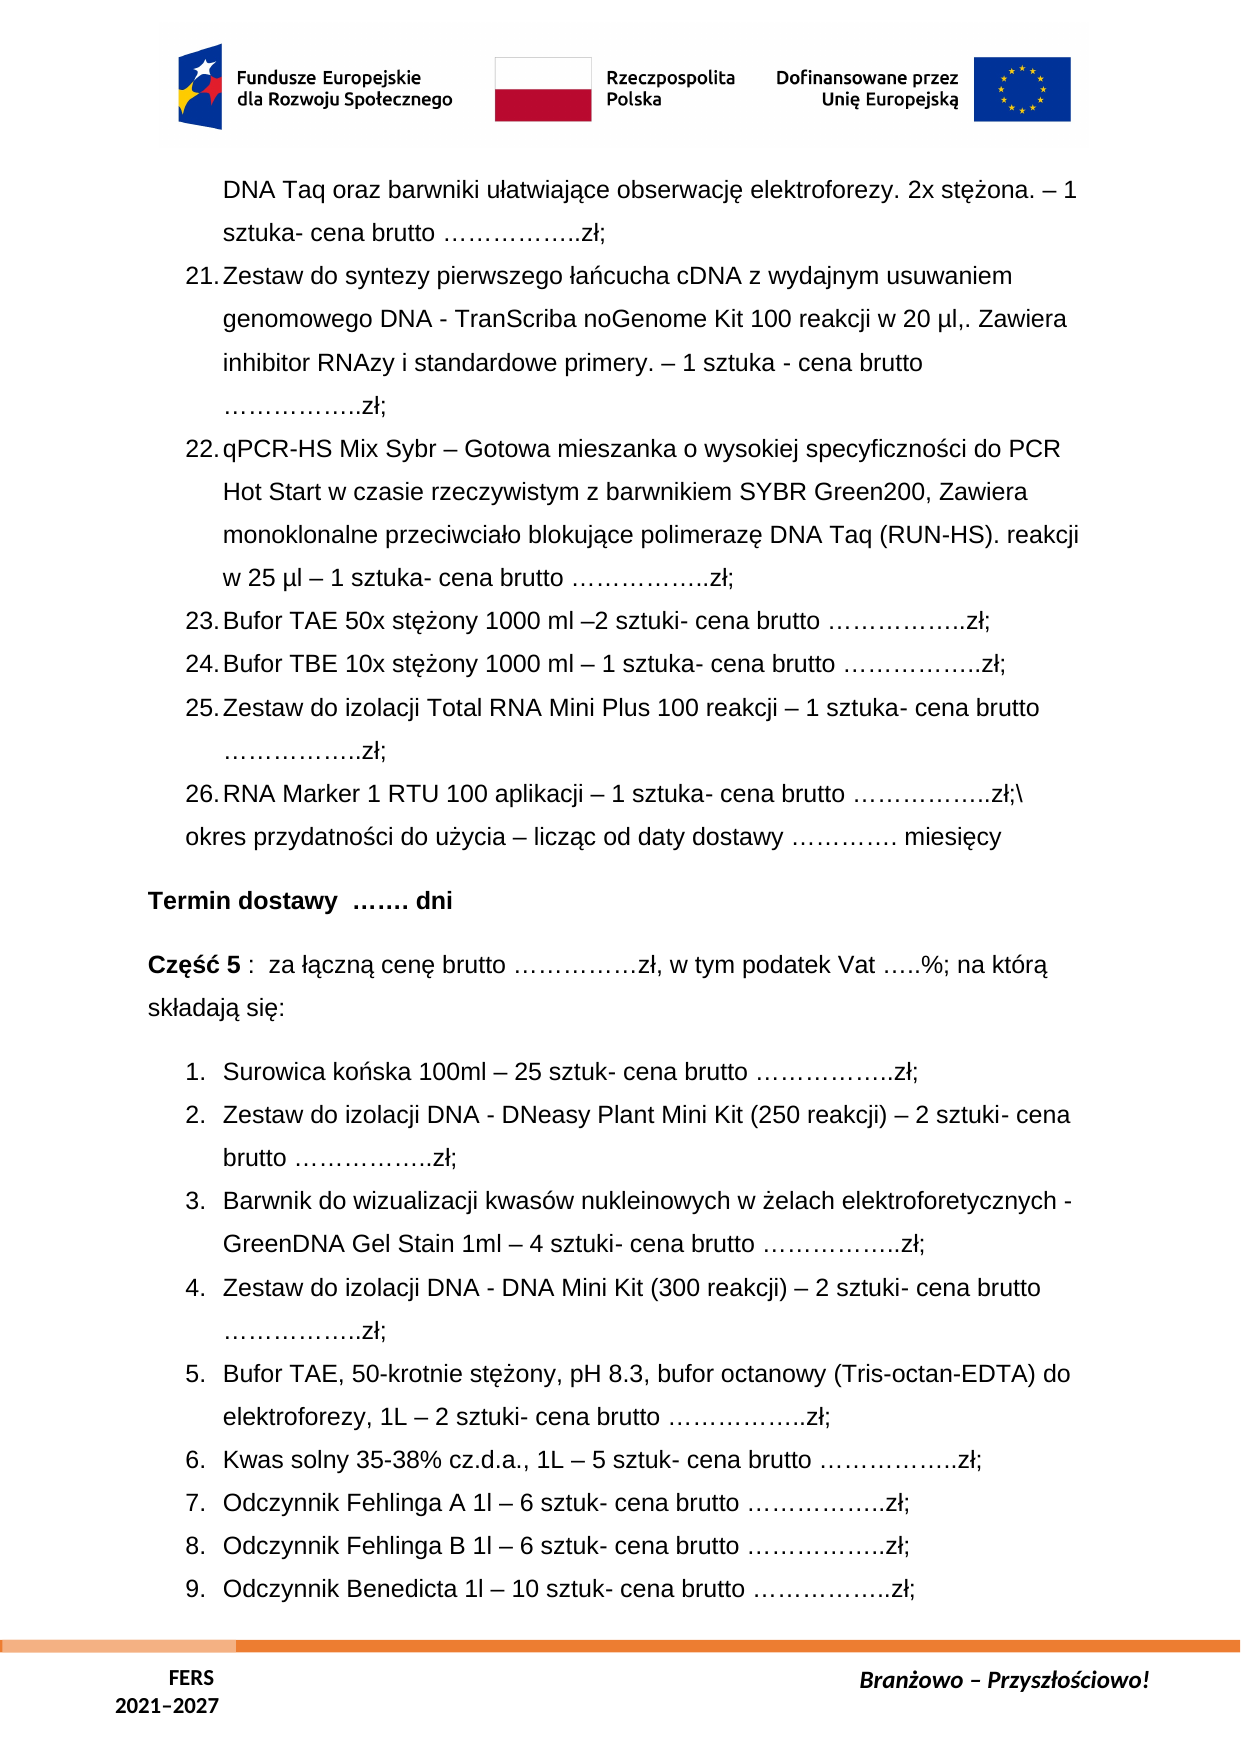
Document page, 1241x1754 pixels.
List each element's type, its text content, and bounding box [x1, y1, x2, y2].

list RNA Marker 1 RTU 100 aplikacji – 1 sztuka- cena brutto ……………..zł;\ [185, 779, 1093, 807]
list Zestaw do izolacji DNA - DNA Mini Kit (300 reakcji) – 2 sztuki- cena brutto ……………..zł; [185, 1272, 1093, 1344]
text Część 5 : za łączną cenę brutto ……………zł, w tym podatek Vat …..%; na którą składają się: [148, 950, 1093, 1022]
list Zestaw do syntezy pierwszego łańcucha cDNA z wydajnym usuwaniem genomowego DNA - TranScriba noGenome Kit 100 reakcji w 20 µl,. Zawiera inhibitor RNAzy i standardowe primery. – 1 sztuka - cena brutto ……………..zł; [185, 261, 1093, 419]
list qPCR-HS Mix Sybr – Gotowa mieszanka o wysokiej specyficzności do PCR Hot Start w czasie rzeczywistym z barwnikiem SYBR Green200, Zawiera monoklonalne przeciwciało blokujące polimerazę DNA Taq (RUN-HS). reakcji w 25 µl – 1 sztuka- cena brutto ……………..zł; [185, 434, 1093, 592]
list Odczynnik Fehlinga A 1l – 6 sztuk- cena brutto ……………..zł; [185, 1488, 1093, 1517]
text okres przydatności do użycia – licząc od daty dostawy …………. miesięcy [185, 822, 1093, 851]
list Zestaw do izolacji Total RNA Mini Plus 100 reakcji – 1 sztuka- cena brutto ……………..zł; [185, 692, 1093, 764]
picture [157, 22, 1088, 148]
list Bufor TAE, 50-krotnie stężony, pH 8.3, bufor octanowy (Tris-octan-EDTA) do elektroforezy, 1L – 2 sztuki- cena brutto ……………..zł; [185, 1359, 1093, 1431]
list Surowica końska 100ml – 25 sztuk- cena brutto ……………..zł; [185, 1057, 1093, 1086]
list Bufor TBE 10x stężony 1000 ml – 1 sztuka- cena brutto ……………..zł; [185, 649, 1093, 678]
list Kwas solny 35-38% cz.d.a., 1L – 5 sztuk- cena brutto ……………..zł; [185, 1445, 1093, 1474]
text Termin dostawy ……. dni [148, 886, 1093, 914]
list Odczynnik Fehlinga B 1l – 6 sztuk- cena brutto ……………..zł; [185, 1531, 1093, 1560]
list Zestaw do izolacji DNA - DNeasy Plant Mini Kit (250 reakcji) – 2 sztuki- cena brutto ……………..zł; [185, 1100, 1093, 1172]
list Odczynnik Benedicta 1l – 10 sztuk- cena brutto ……………..zł; [185, 1574, 1093, 1603]
list Bufor TAE 50x stężony 1000 ml –2 sztuki- cena brutto ……………..zł; [185, 606, 1093, 635]
list Barwnik do wizualizacji kwasów nukleinowych w żelach elektroforetycznych - GreenDNA Gel Stain 1ml – 4 sztuki- cena brutto ……………..zł; [185, 1186, 1093, 1258]
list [185, 132, 1093, 247]
